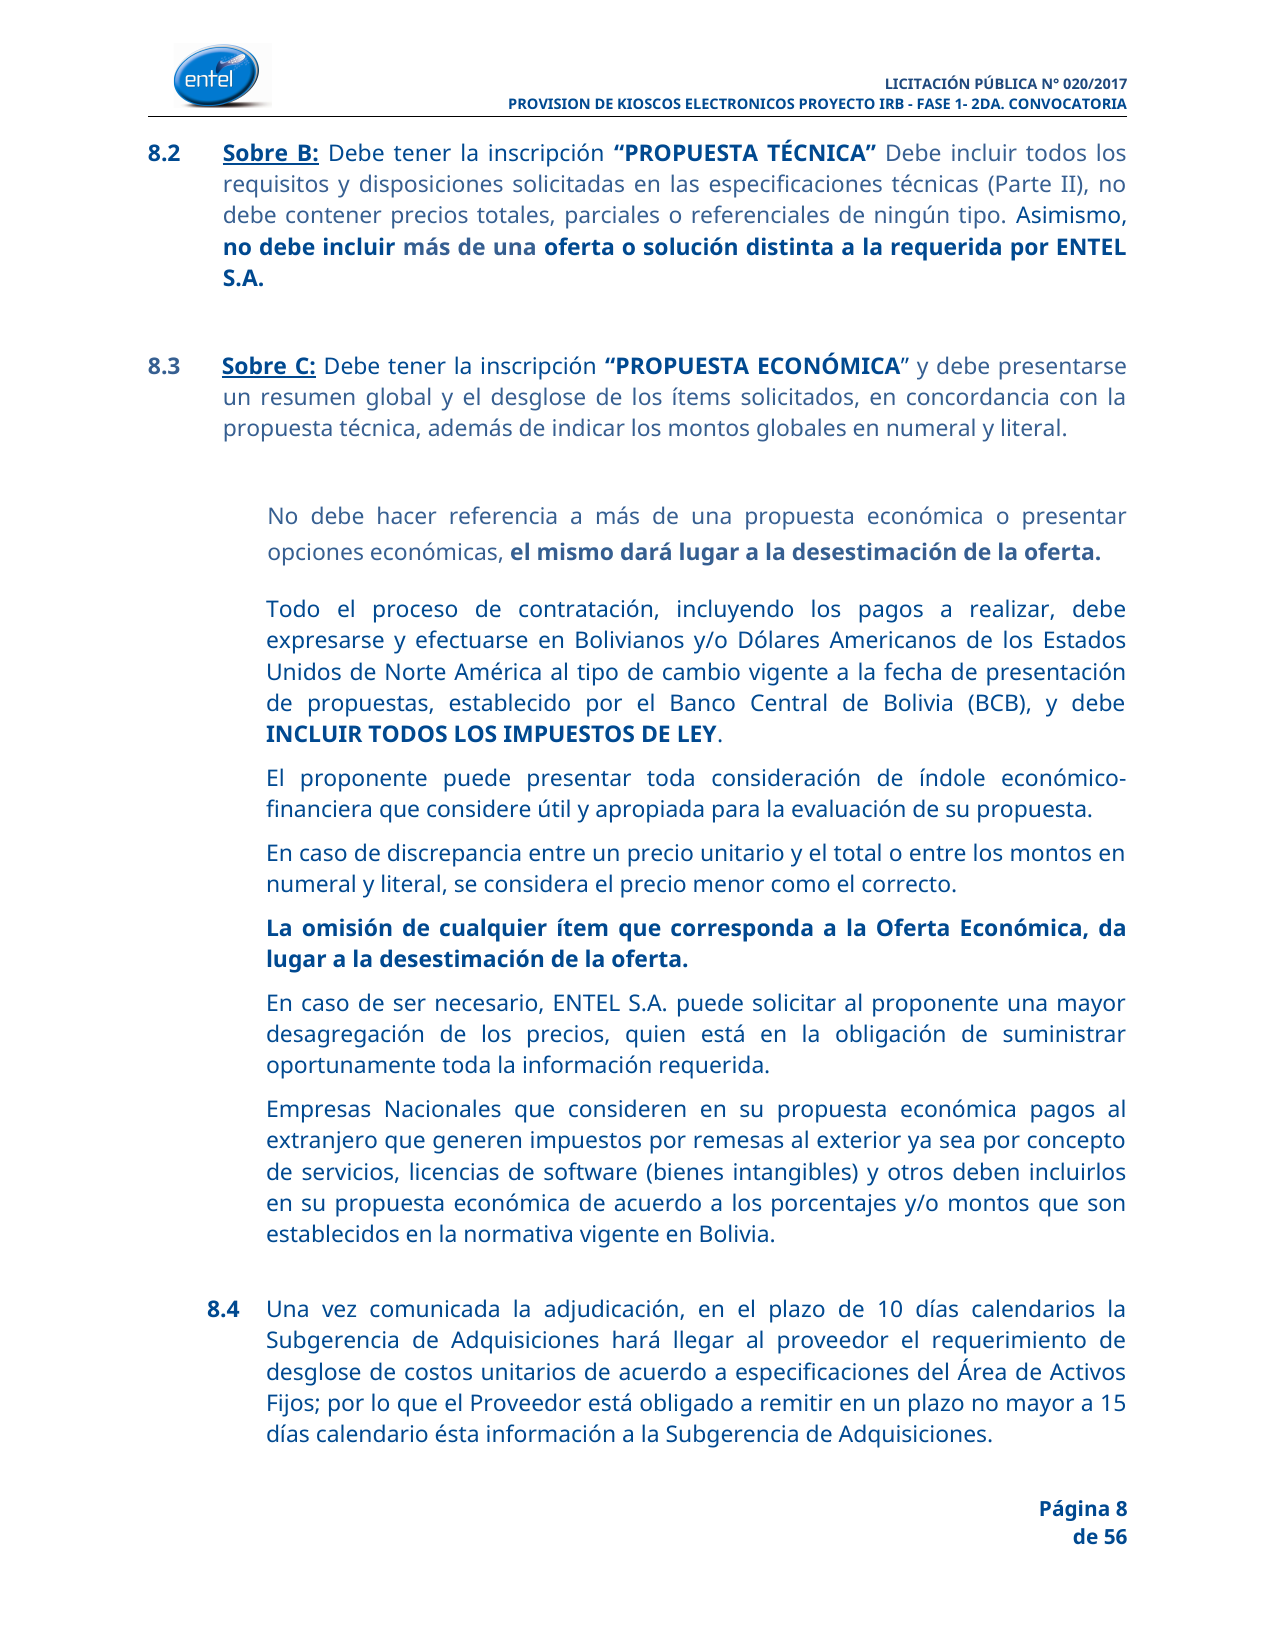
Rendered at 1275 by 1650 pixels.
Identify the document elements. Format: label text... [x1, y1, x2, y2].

text Empresas Nacionales que consideren en su propuesta económica pagos al extranjero que generen impuestos por remesas al exterior ya sea por concepto de servicios, licencias de software (bienes intangibles) y otros deben incluirlos en su propuesta económica de acuerdo a los porcentajes y/o montos que son establecidos en la normativa vigente en Bolivia. [266, 1093, 1127, 1249]
text No debe hacer referencia a más de una propuesta económica o presentar opciones económicas, el mismo dará lugar a la desestimación de la oferta. [267, 500, 1127, 567]
text En caso de discrepancia entre un precio unitario y el total o entre los montos en numeral y literal, se considera el precio menor como el correcto. [266, 837, 1127, 899]
text En caso de ser necesario, ENTEL S.A. puede solicitar al proponente una mayor desagregación de los precios, quien está en la obligación de suministrar oportunamente toda la información requerida. [266, 987, 1127, 1080]
list Sobre C: Debe tener la inscripción “PROPUESTA ECONÓMICA” y debe presentarse un resumen global y el desglose de los ítems solicitados, en concordancia con la propuesta técnica, además de indicar los montos globales en numeral y literal. [148, 350, 1127, 443]
text Todo el proceso de contratación, incluyendo los pagos a realizar, debe expresarse y efectuarse en Bolivianos y/o Dólares Americanos de los Estados Unidos de Norte América al tipo de cambio vigente a la fecha de presentación de propuestas, establecido por el Banco Central de Bolivia (BCB), y debe INCLUIR TODOS LOS IMPUESTOS DE LEY. [266, 593, 1127, 749]
list Sobre B: Debe tener la inscripción “PROPUESTA TÉCNICA” Debe incluir todos los requisitos y disposiciones solicitadas en las especificaciones técnicas (Parte II), no debe contener precios totales, parciales o referenciales de ningún tipo. Asimismo, no debe incluir más de una oferta o solución distinta a la requerida por ENTEL S.A. [148, 137, 1127, 293]
text La omisión de cualquier ítem que corresponda a la Oferta Económica, da lugar a la desestimación de la oferta. [266, 912, 1127, 974]
picture [173, 43, 272, 108]
list Una vez comunicada la adjudicación, en el plazo de 10 días calendarios la Subgerencia de Adquisiciones hará llegar al proveedor el requerimiento de desglose de costos unitarios de acuerdo a especificaciones del Área de Activos Fijos; por lo que el Proveedor está obligado a remitir en un plazo no mayor a 15 días calendario ésta información a la Subgerencia de Adquisiciones. [207, 1293, 1127, 1449]
text El proponente puede presentar toda consideración de índole económico-financiera que considere útil y apropiada para la evaluación de su propuesta. [266, 762, 1127, 824]
